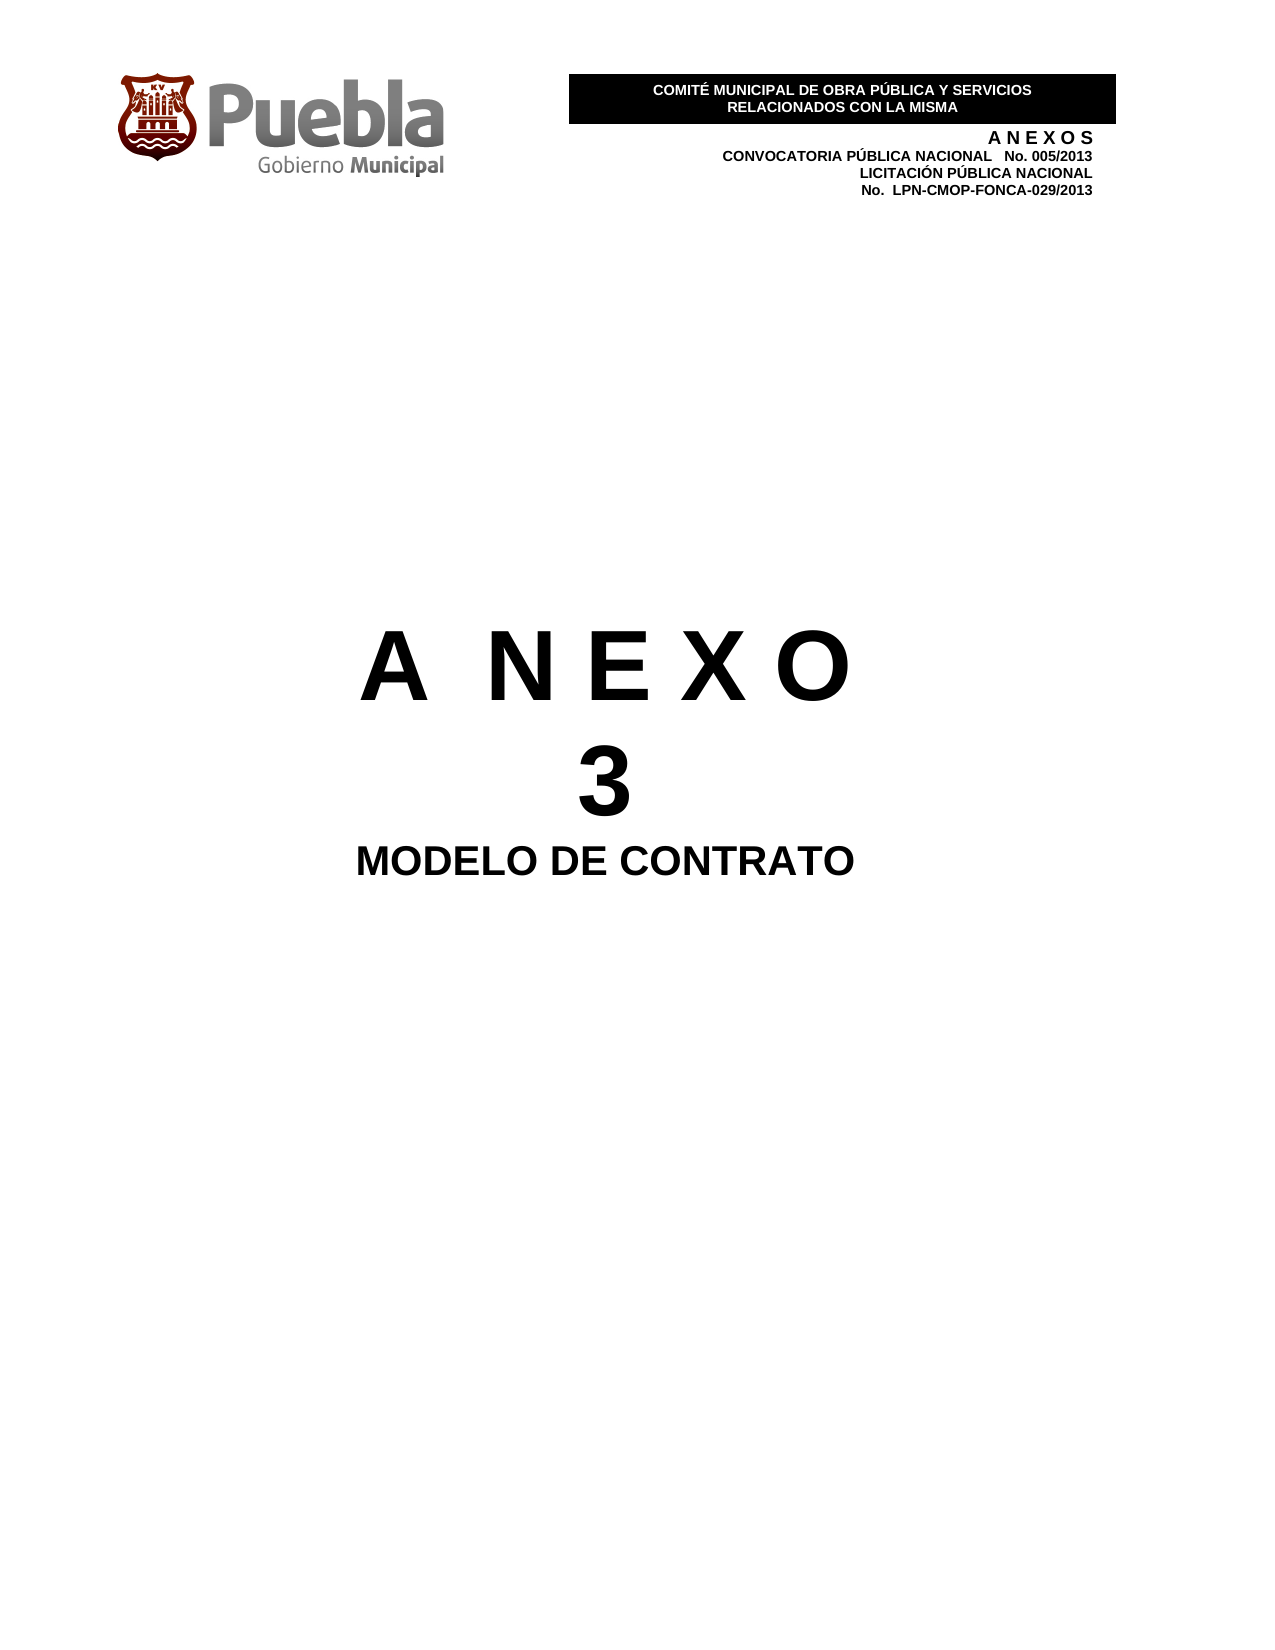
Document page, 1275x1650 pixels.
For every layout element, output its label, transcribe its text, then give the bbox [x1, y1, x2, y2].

picture [118, 73, 444, 177]
text MODELO DE CONTRATO [118, 836, 1092, 884]
text A N E X O [118, 606, 1092, 721]
text 3 [118, 721, 1092, 836]
